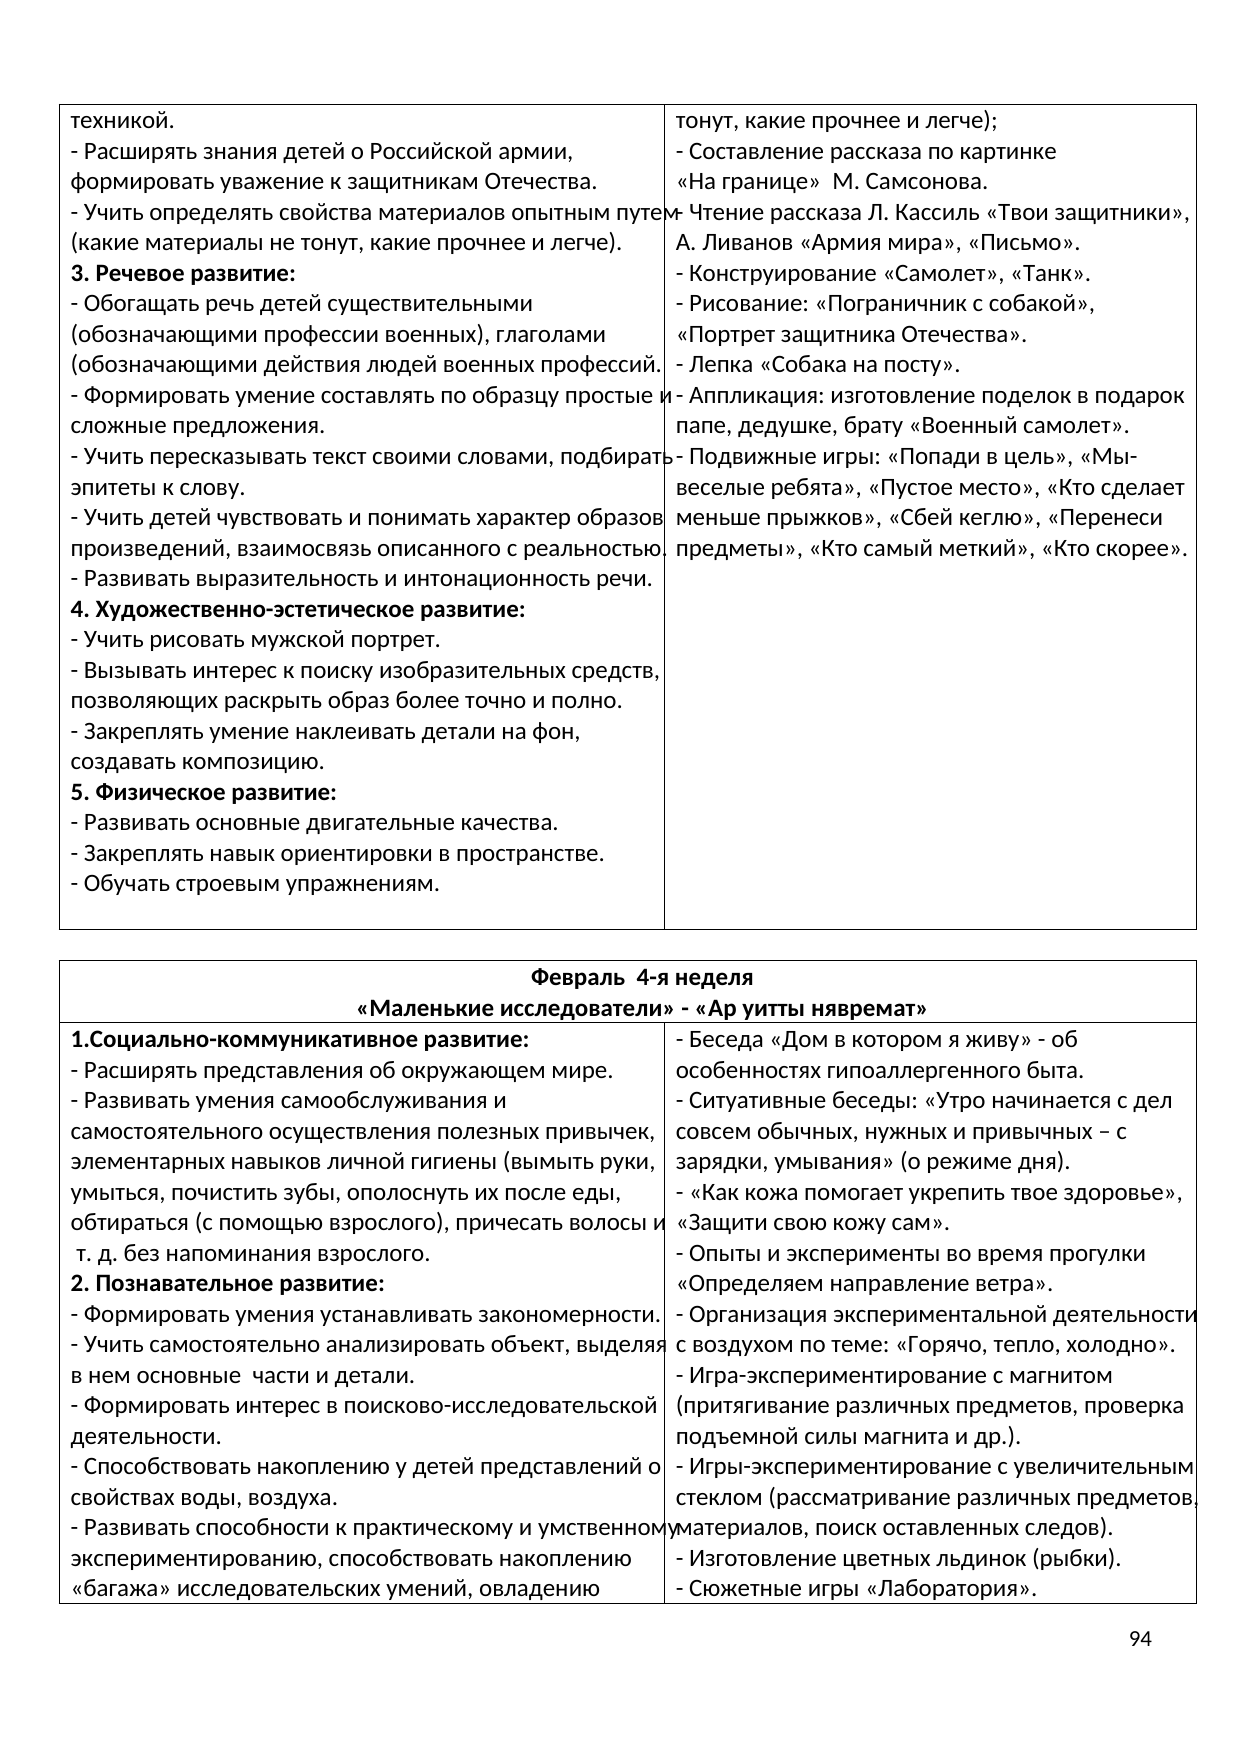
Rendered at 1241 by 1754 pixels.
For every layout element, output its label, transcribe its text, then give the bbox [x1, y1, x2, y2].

table_header Февраль 4-я неделя «Маленькие исследователи» - «Ар уитты нявремат» [60, 961, 1196, 1022]
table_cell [665, 1023, 1196, 1603]
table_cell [60, 105, 664, 928]
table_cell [60, 1023, 664, 1603]
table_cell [665, 105, 1196, 928]
